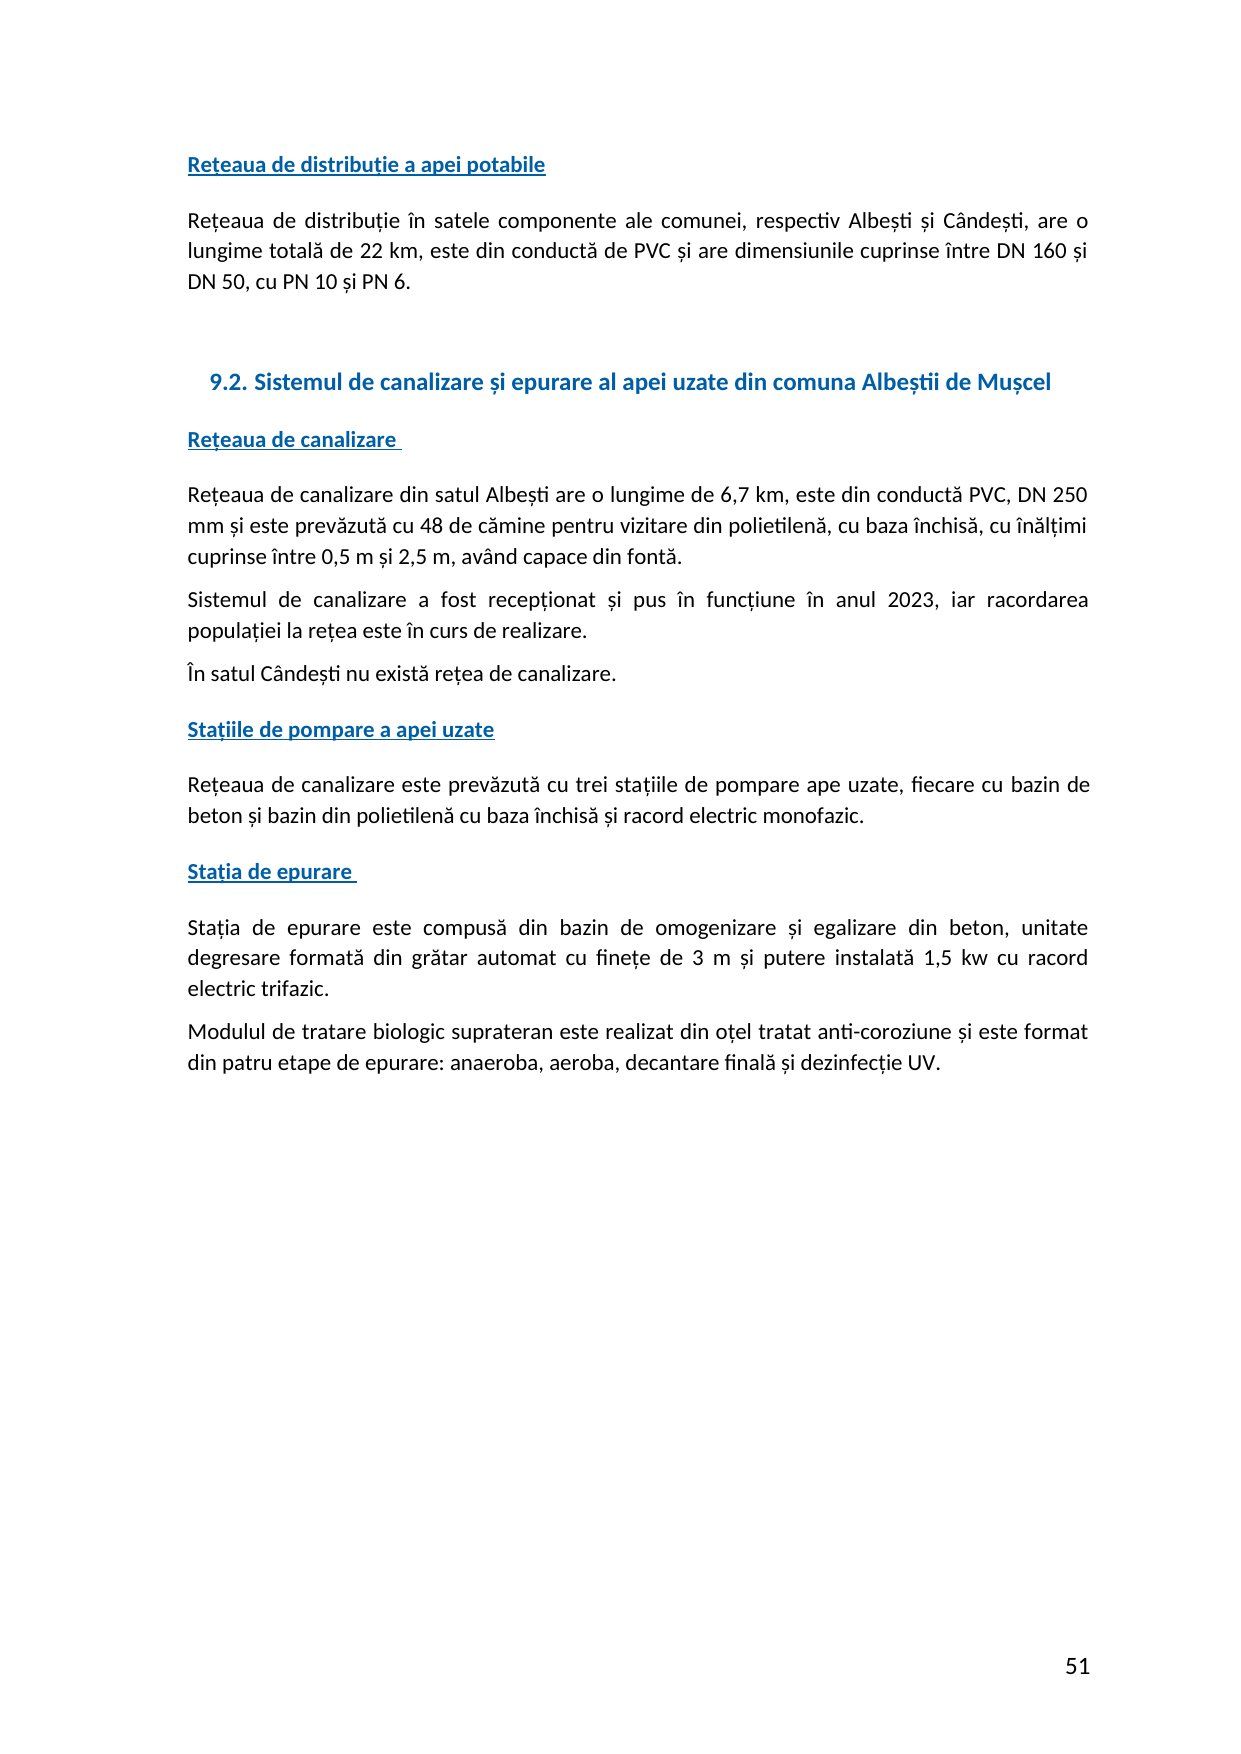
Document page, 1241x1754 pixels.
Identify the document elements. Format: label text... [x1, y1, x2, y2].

text Stația de epurare [187, 857, 1090, 885]
text Stația de epurare este compusă din bazin de omogenizare și egalizare din beton, unitate degresare formată din grătar automat cu finețe de 3 m și putere instalată 1,5 kw cu racord electric trifazic. [187, 913, 1090, 1002]
text Modulul de tratare biologic suprateran este realizat din oțel tratat anti-coroziune și este format din patru etape de epurare: anaeroba, aeroba, decantare finală și dezinfecție UV. [187, 1017, 1090, 1076]
text Sistemul de canalizare a fost recepționat și pus în funcțiune în anul 2023, iar racordarea populației la rețea este în curs de realizare. [187, 585, 1090, 644]
text Rețeaua de canalizare din satul Albești are o lungime de 6,7 km, este din conductă PVC, DN 250 mm și este prevăzută cu 48 de cămine pentru vizitare din polietilenă, cu baza închisă, cu înălțimi cuprinse între 0,5 m și 2,5 m, având capace din fontă. [187, 480, 1090, 570]
text Rețeaua de canalizare [187, 425, 1090, 453]
text În satul Cândești nu există rețea de canalizare. [187, 659, 1090, 687]
text Stațiile de pompare a apei uzate [187, 715, 1090, 743]
text Rețeaua de distribuție în satele componente ale comunei, respectiv Albești și Cândești, are o lungime totală de 22 km, este din conductă de PVC și are dimensiunile cuprinse între DN 160 și DN 50, cu PN 10 și PN 6. [187, 206, 1090, 295]
text Rețeaua de canalizare este prevăzută cu trei staţiile de pompare ape uzate, fiecare cu bazin de beton și bazin din polietilenă cu baza închisă și racord electric monofazic. [187, 771, 1090, 829]
text Sistemul de canalizare și epurare al apei uzate din comuna Albeștii de Mușcel [209, 366, 1090, 397]
text Rețeaua de distribuție a apei potabile [187, 150, 1090, 178]
